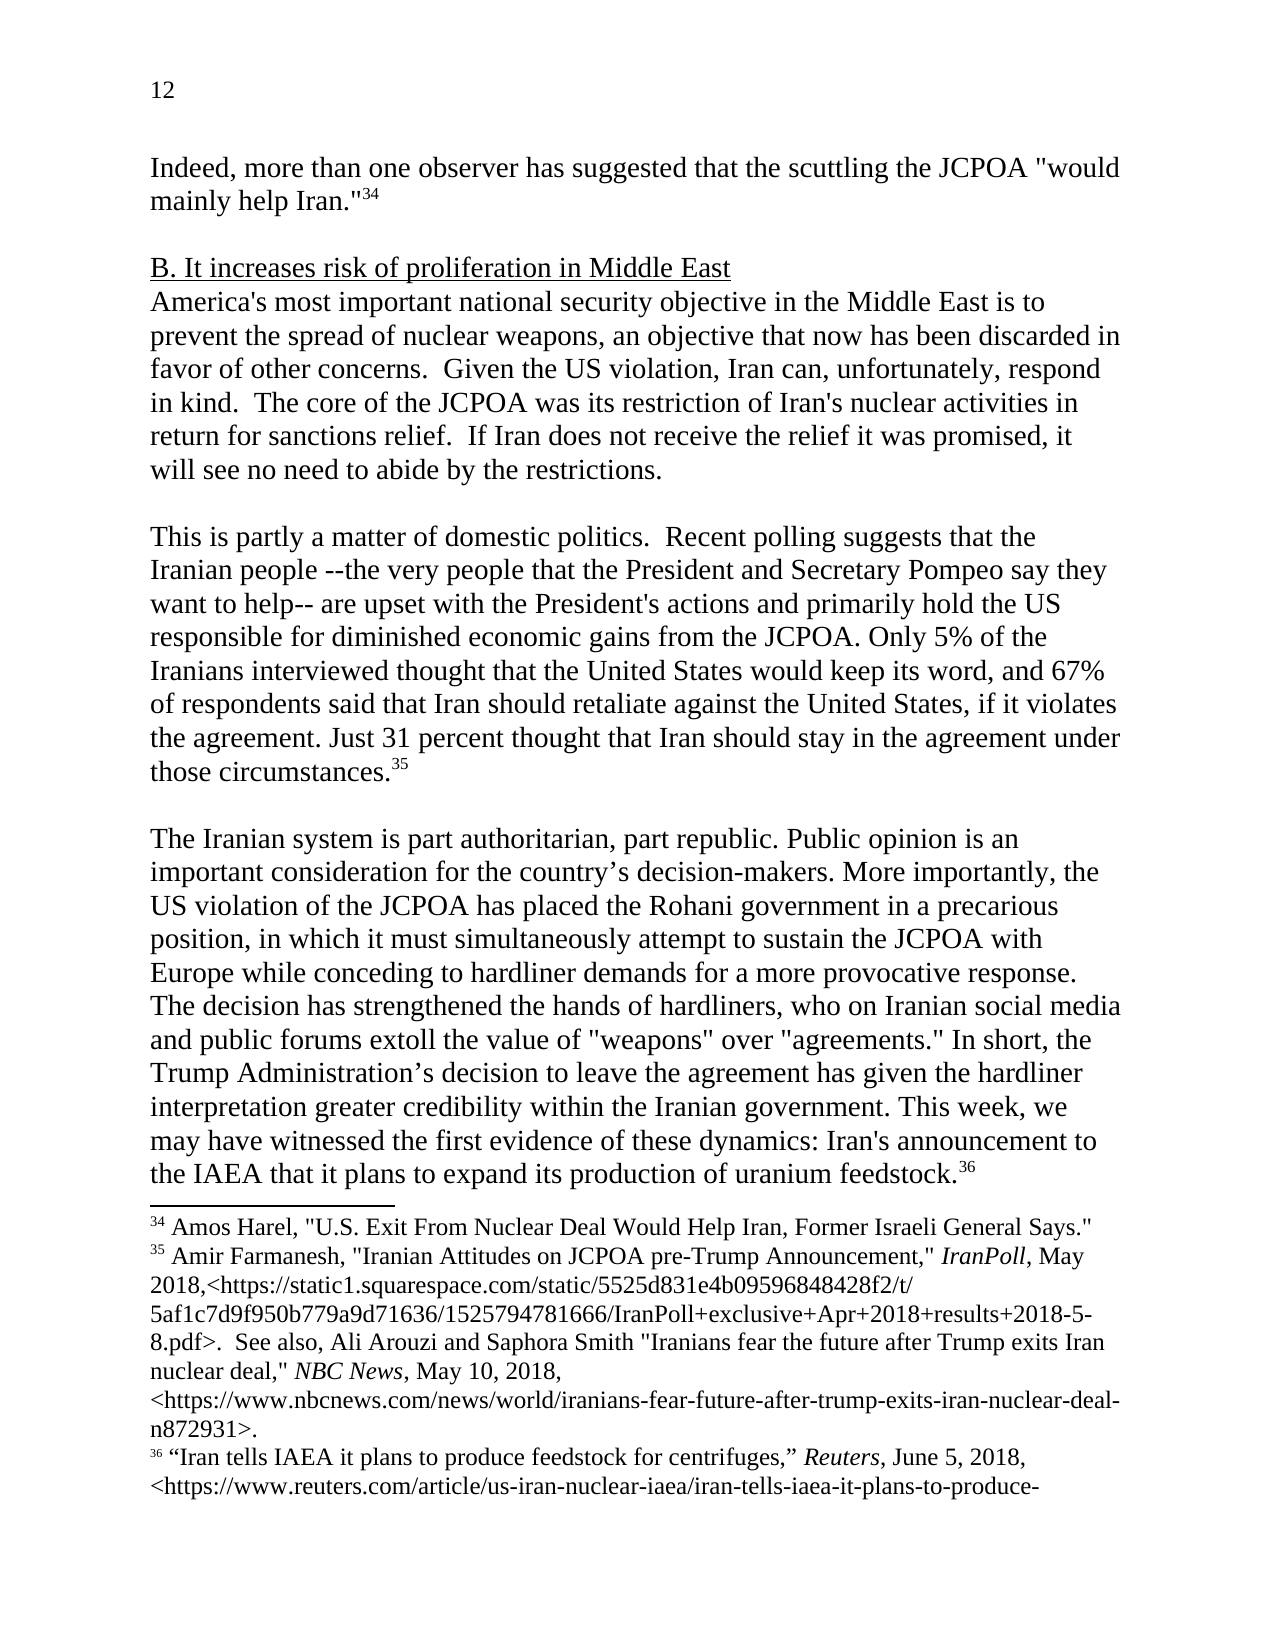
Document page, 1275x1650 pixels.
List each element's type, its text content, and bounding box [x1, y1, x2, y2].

text This is partly a matter of domestic politics. Recent polling suggests that the Iranian people --the very people that the President and Secretary Pompeo say they want to help-- are upset with the President's actions and primarily hold the US responsible for diminished economic gains from the JCPOA. Only 5% of the Iranians interviewed thought that the United States would keep its word, and 67% of respondents said that Iran should retaliate against the United States, if it violates the agreement. Just 31 percent thought that Iran should stay in the agreement under those circumstances. [150, 519, 1125, 787]
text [150, 150, 1125, 217]
text B. It increases risk of proliferation in Middle East [150, 251, 1125, 284]
text America's most important national security objective in the Middle East is to prevent the spread of nuclear weapons, an objective that now has been discarded in favor of other concerns. Given the US violation, Iran can, unfortunately, respond in kind. The core of the JCPOA was its restriction of Iran's nuclear activities in return for sanctions relief. If Iran does not receive the relief it was promised, it will see no need to abide by the restrictions. [150, 284, 1125, 485]
text The Iranian system is part authoritarian, part republic. Public opinion is an important consideration for the country’s decision-makers. More importantly, the US violation of the JCPOA has placed the Rohani government in a precarious position, in which it must simultaneously attempt to sustain the JCPOA with Europe while conceding to hardliner demands for a more provocative response. The decision has strengthened the hands of hardliners, who on Iranian social media and public forums extoll the value of "weapons" over "agreements." In short, the Trump Administration’s decision to leave the agreement has given the hardliner interpretation greater credibility within the Iranian government. This week, we may have witnessed the first evidence of these dynamics: Iran's announcement to the IAEA that it plans to expand its production of uranium feedstock. [150, 821, 1125, 1190]
